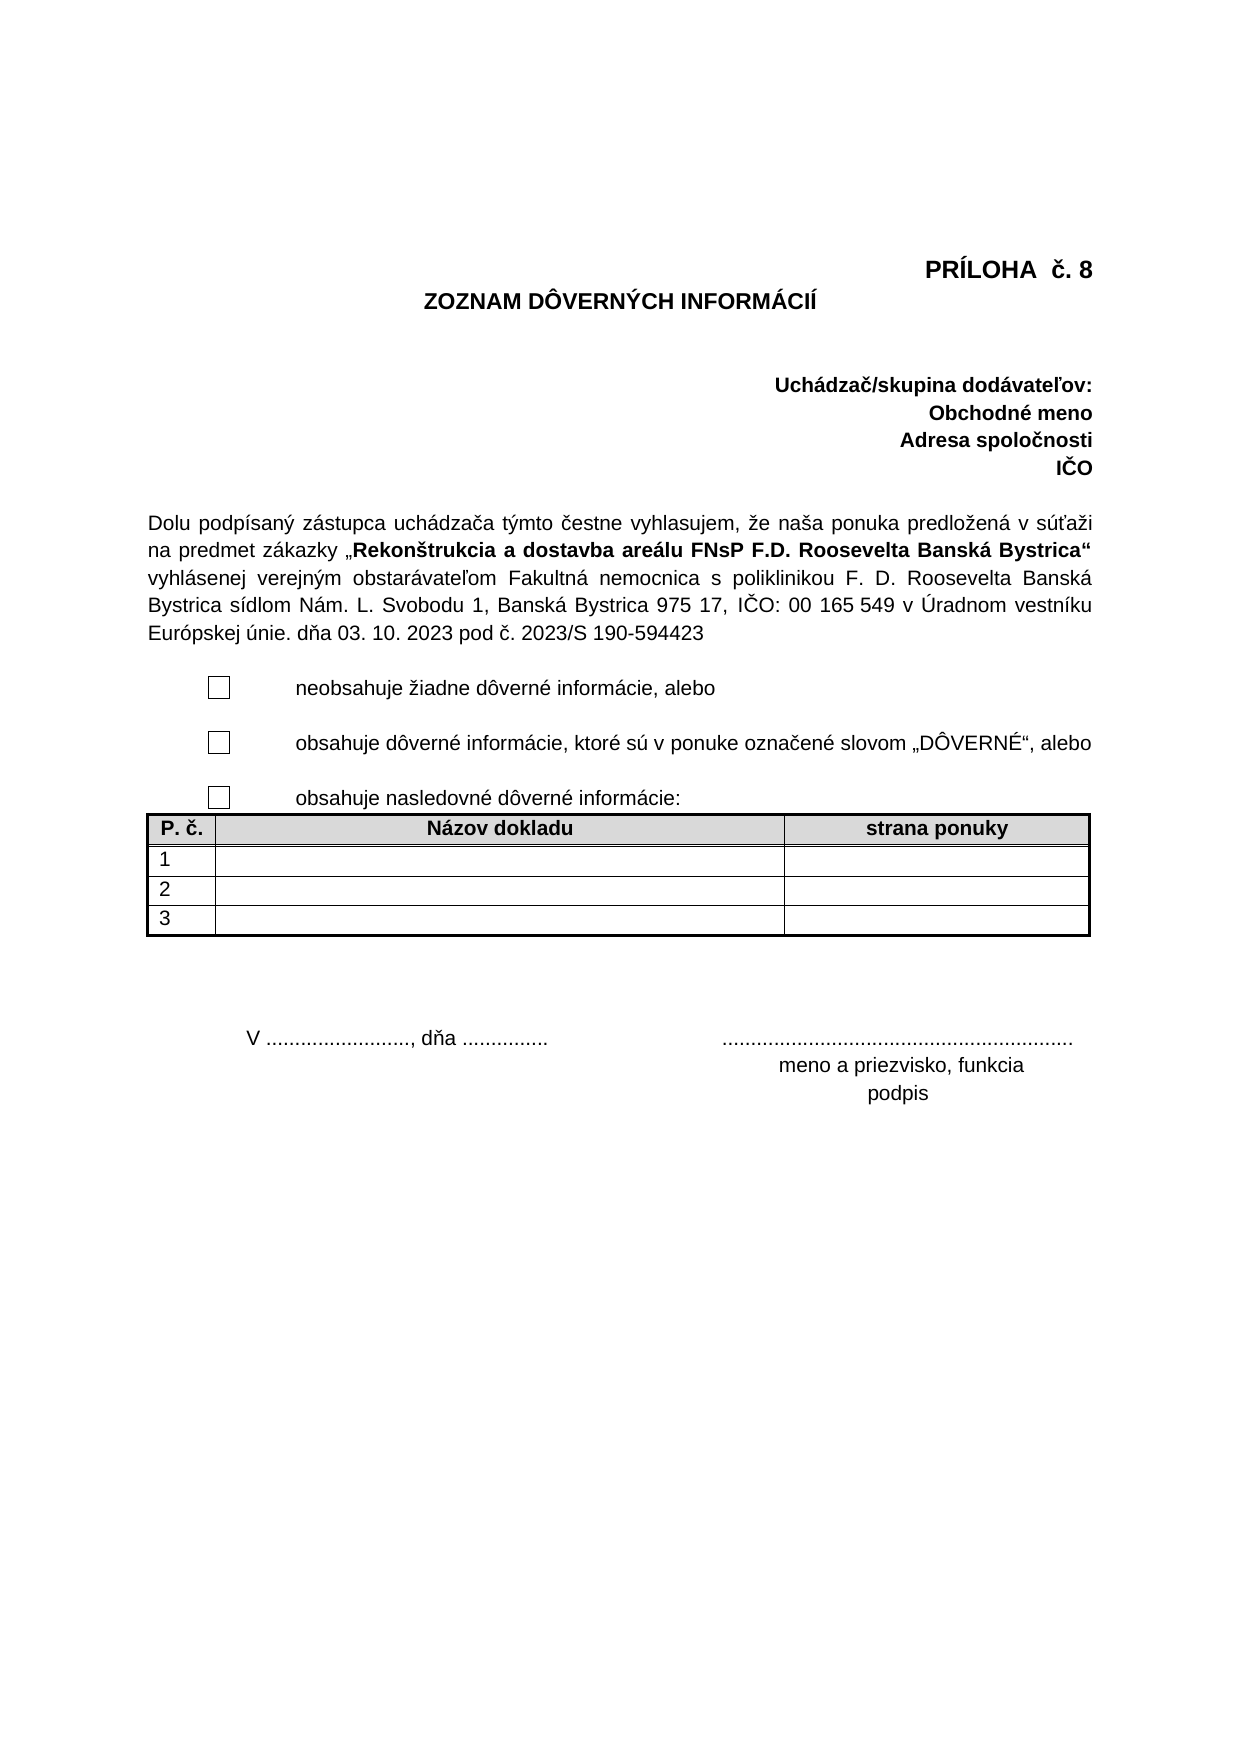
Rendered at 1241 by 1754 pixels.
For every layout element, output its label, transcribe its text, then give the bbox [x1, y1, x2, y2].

table_cell 2 [149, 877, 215, 905]
table_header V ........................., dňa ............... [148, 1020, 647, 1183]
table_header P. č. [149, 816, 215, 844]
table_cell [785, 847, 1088, 876]
text Adresa spoločnosti [148, 428, 1093, 452]
list obsahuje dôverné informácie, ktoré sú v ponuke označené slovom „DÔVERNÉ“, alebo [207, 730, 1093, 754]
text Príloha č. 8 [148, 254, 1093, 283]
list neobsahuje žiadne dôverné informácie, alebo [207, 675, 1093, 699]
table_cell [785, 877, 1088, 905]
text Uchádzač/skupina dodávateľov: [148, 373, 1093, 397]
table_cell 3 [149, 906, 215, 934]
text Obchodné meno [148, 400, 1093, 424]
text IČO [148, 455, 1093, 479]
table_header ............................................................. meno a priezvisko, funkcia podpis [647, 1020, 1149, 1183]
table_cell [216, 877, 784, 905]
table_cell [216, 906, 784, 934]
table_header strana ponuky [785, 816, 1088, 844]
table_cell [785, 906, 1088, 934]
table_header Názov dokladu [216, 816, 784, 844]
table_cell [216, 847, 784, 876]
text Zoznam dôverných informácií [148, 288, 1093, 314]
text Dolu podpísaný zástupca uchádzača týmto čestne vyhlasujem, že naša ponuka predložená v súťaži na predmet zákazky „Rekonštrukcia a dostavba areálu FNsP F.D. Roosevelta Banská Bystrica“ vyhlásenej verejným obstarávateľom Fakultná nemocnica s poliklinikou F. D. Roosevelta Banská Bystrica sídlom Nám. L. Svobodu 1, Banská Bystrica 975 17, IČO: 00 165 549 v Úradnom vestníku Európskej únie. dňa 03. 10. 2023 pod č. 2023/S 190-594423 [148, 510, 1093, 644]
table_cell 1 [149, 847, 215, 876]
list obsahuje nasledovné dôverné informácie: [207, 785, 1093, 809]
